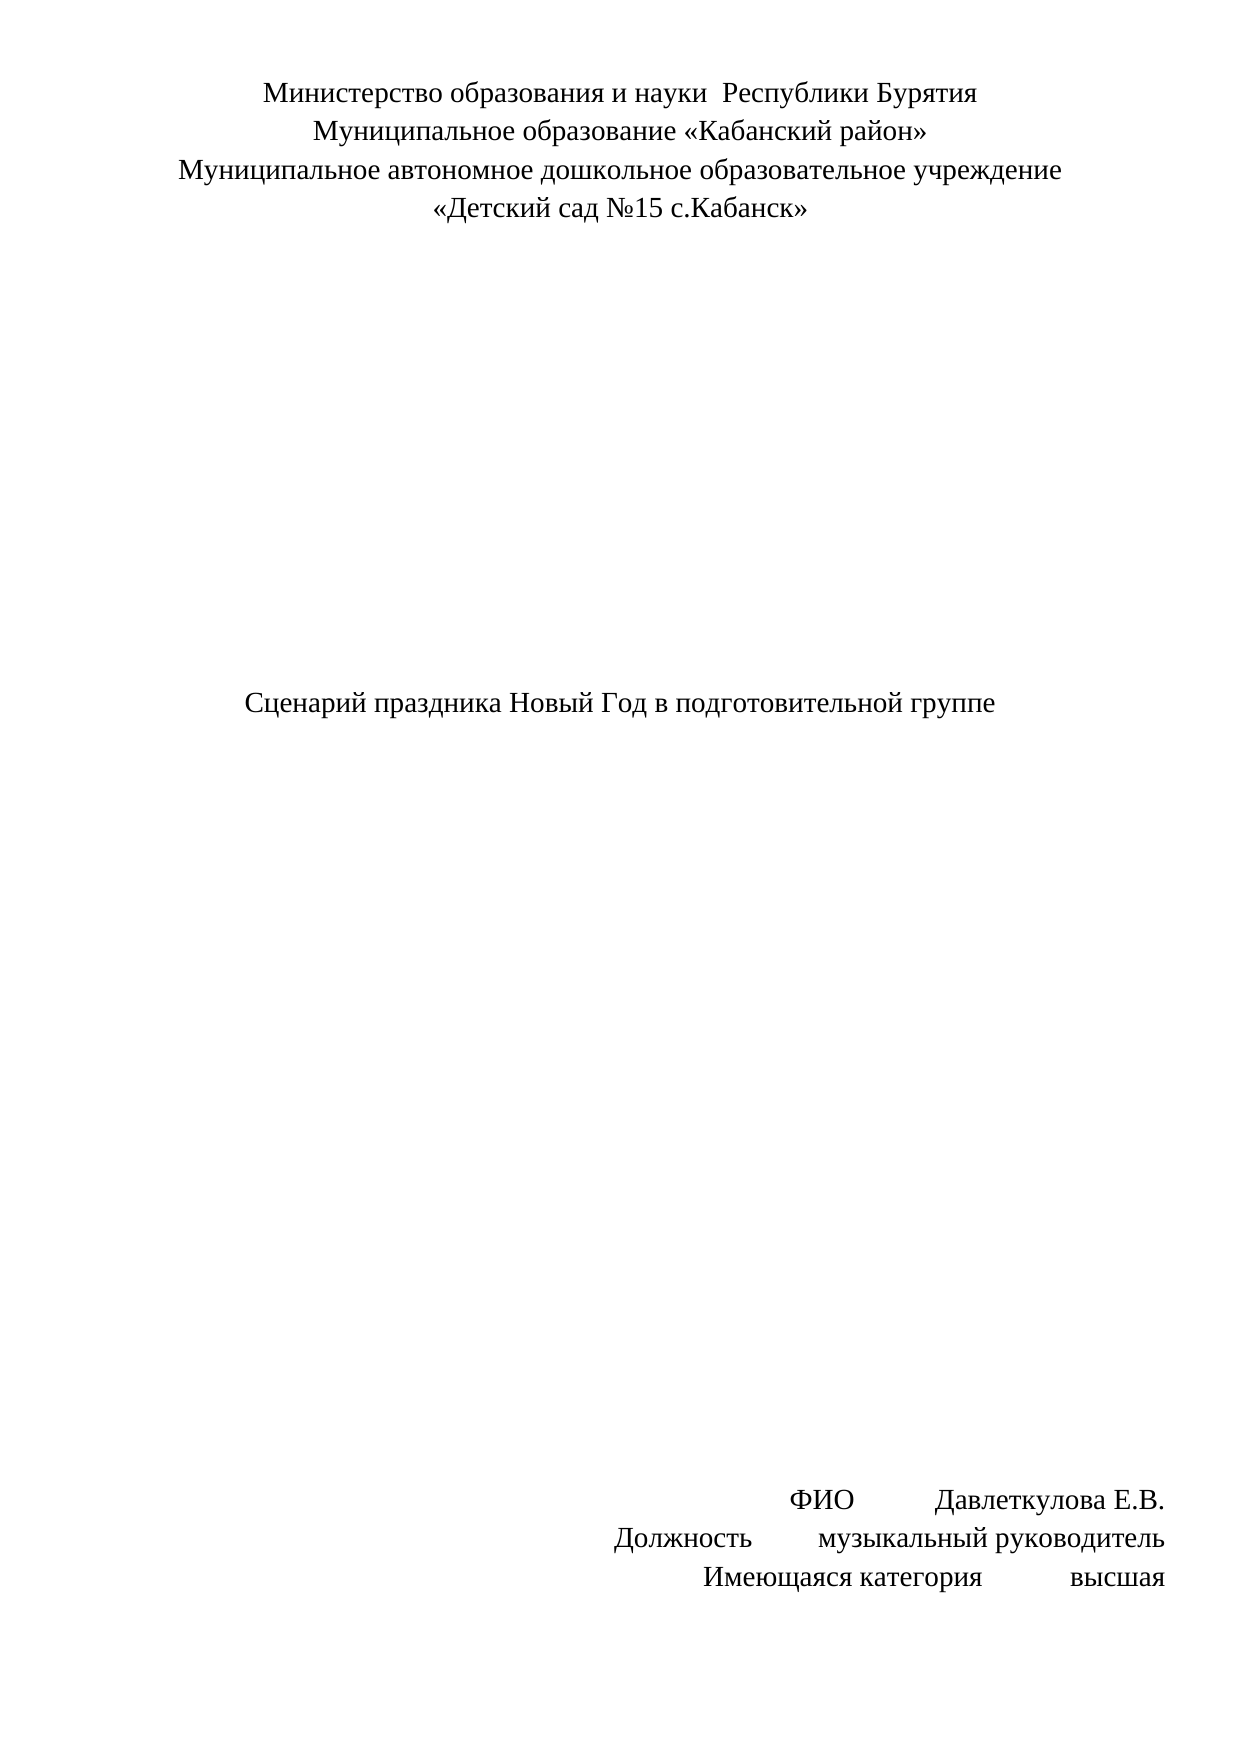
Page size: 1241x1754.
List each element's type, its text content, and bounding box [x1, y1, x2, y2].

text Должность музыкальный руководитель [75, 1521, 1165, 1554]
text Министерство образования и науки Республики Бурятия Муниципальное образование «Кабанский район» Муниципальное автономное дошкольное образовательное учреждение «Детский сад №15 с.Кабанск» [75, 75, 1165, 224]
text Имеющаяся категория высшая [75, 1559, 1165, 1593]
text ФИО Давлеткулова Е.В. [75, 1482, 1165, 1516]
text Сценарий праздника Новый Год в подготовительной группе [75, 685, 1165, 719]
